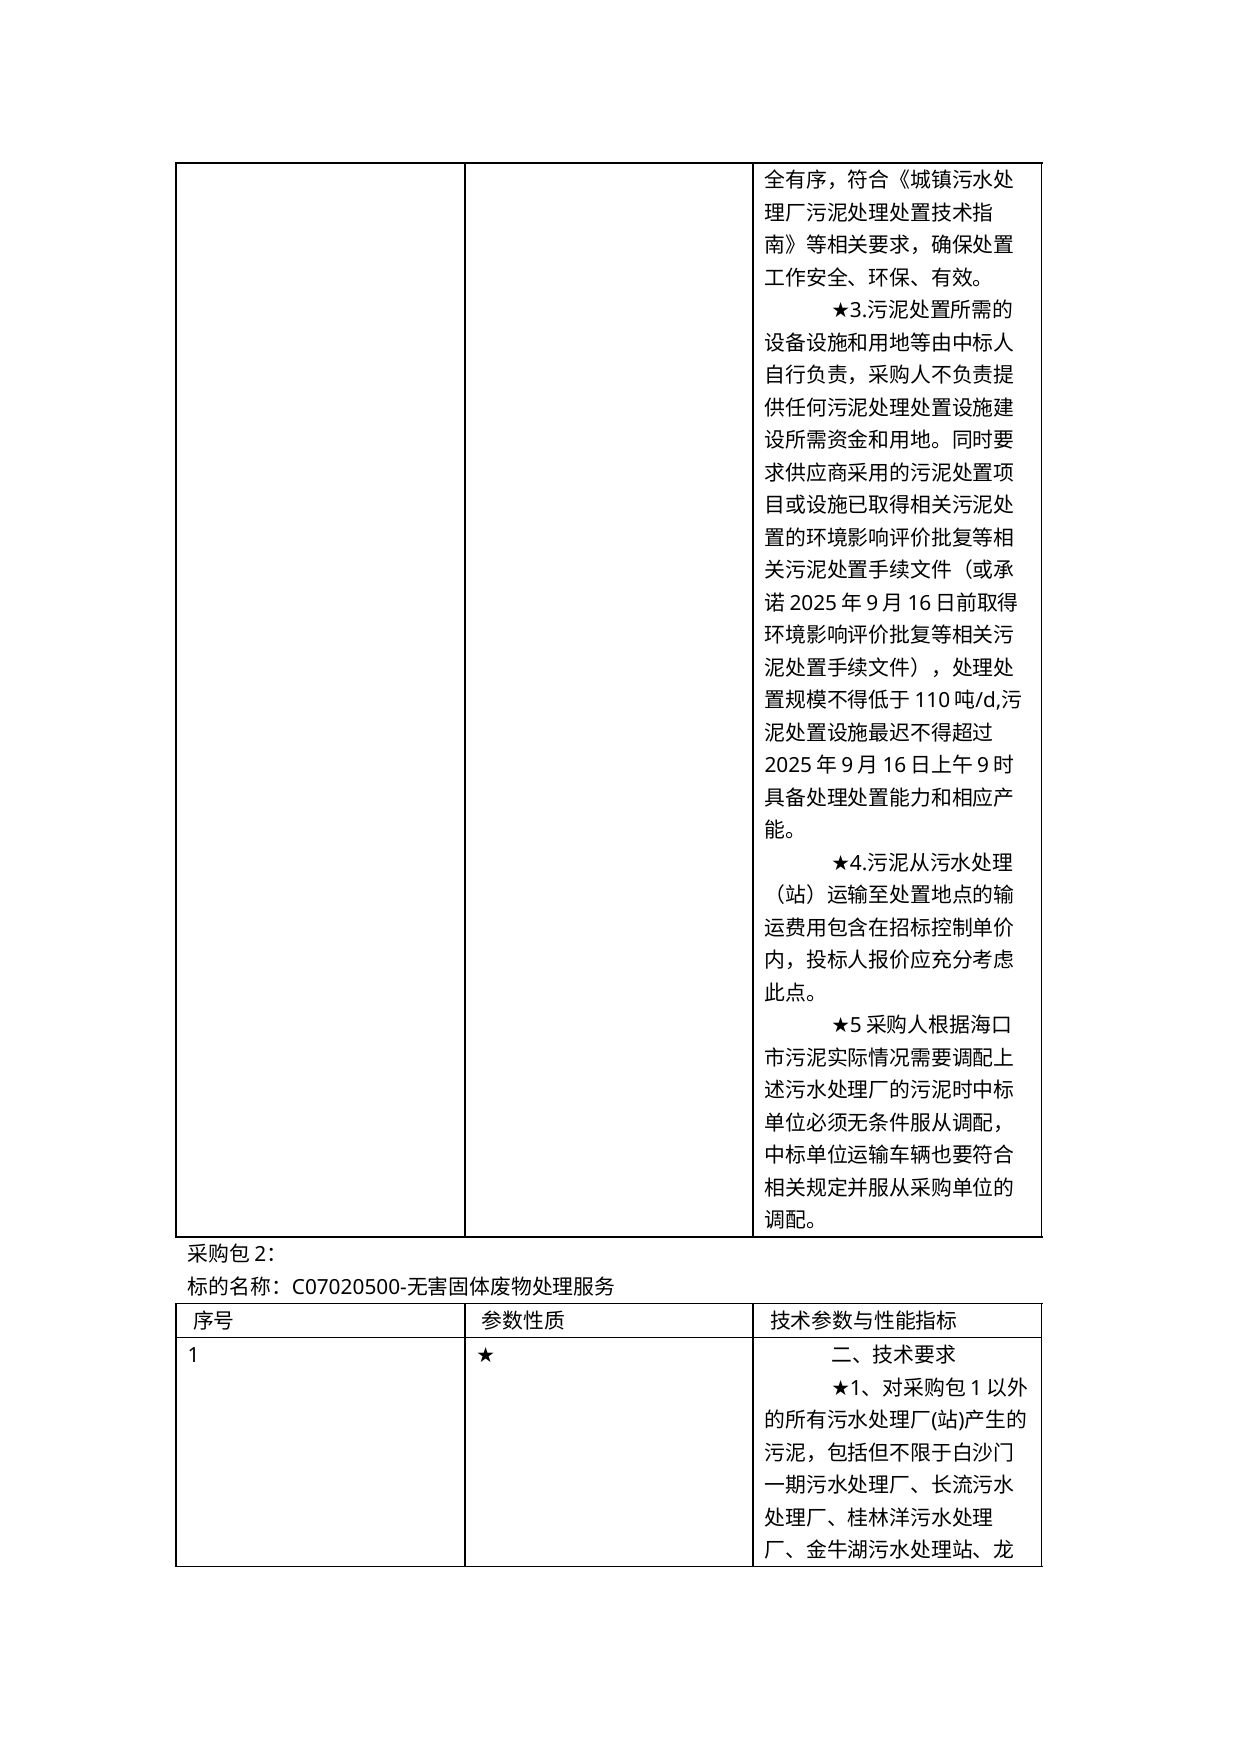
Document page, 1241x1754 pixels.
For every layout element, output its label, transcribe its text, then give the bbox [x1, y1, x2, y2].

table_cell ★ [466, 1338, 752, 1566]
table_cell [754, 164, 1041, 1236]
table_cell ★ [466, 164, 752, 1236]
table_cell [754, 1338, 1041, 1566]
table_cell 2 [177, 164, 464, 1236]
text 采购包2： [187, 1238, 1053, 1270]
table_header 参数性质 [466, 1304, 752, 1337]
text 标的名称：C07020500-无害固体废物处理服务 [187, 1270, 1053, 1303]
table_header 序号 [177, 1304, 464, 1337]
table_cell 1 [177, 1338, 464, 1566]
table_header 技术参数与性能指标 [754, 1304, 1041, 1337]
